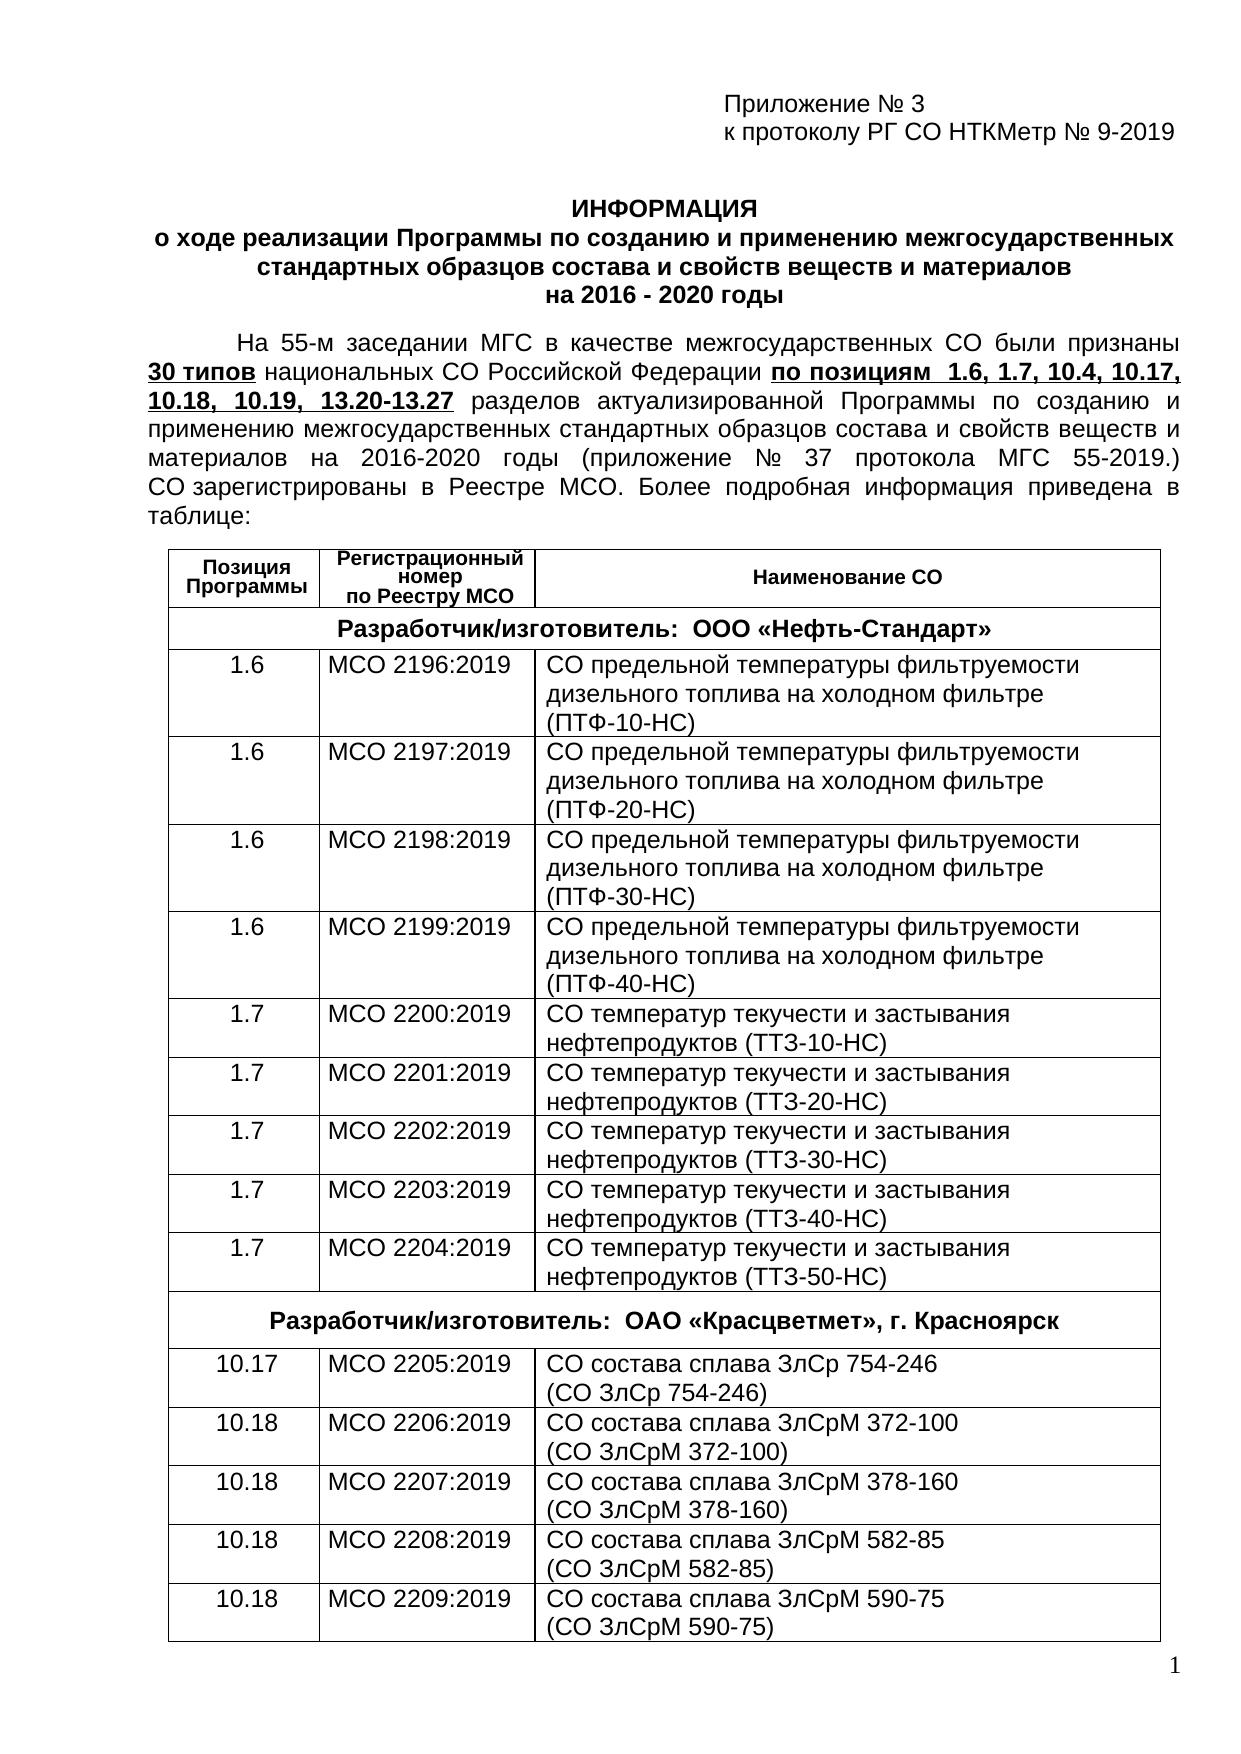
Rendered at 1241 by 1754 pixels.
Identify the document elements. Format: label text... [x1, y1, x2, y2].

table_cell Разработчик/изготовитель: ООО «Нефть-Стандарт» [169, 608, 1160, 649]
table_cell Разработчик/изготовитель: ОАО «Красцветмет», г. Красноярск [169, 1292, 1160, 1348]
table_cell МСО 2201:2019 [320, 1058, 534, 1115]
table_cell МСО 2204:2019 [320, 1233, 534, 1291]
table_cell МСО 2209:2019 [320, 1584, 534, 1641]
table_cell СО температур текучести и застывания нефтепродуктов (ТТЗ-10-НС) [536, 999, 1160, 1057]
table_cell СО состава сплава ЗлСр 754-246 (СО ЗлСр 754-246) [536, 1349, 1160, 1407]
table_cell СО предельной температуры фильтруемости дизельного топлива на холодном фильтре (ПТФ-10-НС) [536, 650, 1160, 736]
table_cell 10.18 [169, 1408, 319, 1465]
table_cell МСО 2207:2019 [320, 1466, 534, 1524]
table_cell МСО 2196:2019 [320, 650, 534, 736]
table_cell 1.6 [169, 650, 319, 736]
table_cell 1.6 [169, 825, 319, 911]
text к протоколу РГ СО НТКМетр № 9-2019 [724, 117, 1181, 146]
table_cell 1.7 [169, 999, 319, 1057]
text ИНФОРМАЦИЯ [148, 194, 1181, 223]
table_cell СО температур текучести и застывания нефтепродуктов (ТТЗ-30-НС) [536, 1116, 1160, 1174]
table_cell 10.18 [169, 1466, 319, 1524]
table_cell СО предельной температуры фильтруемости дизельного топлива на холодном фильтре (ПТФ-30-НС) [536, 825, 1160, 911]
table_cell МСО 2199:2019 [320, 912, 534, 998]
table_header Позиция Программы [169, 550, 319, 607]
text на 2016 - 2020 годы [148, 280, 1181, 309]
table_cell 1.6 [169, 737, 319, 823]
table_cell 10.18 [169, 1525, 319, 1582]
table_cell 10.17 [169, 1349, 319, 1407]
table_cell СО состава сплава ЗлСрМ 582-85 (СО ЗлСрМ 582-85) [536, 1525, 1160, 1582]
table_cell 1.7 [169, 1058, 319, 1115]
table_cell 1.7 [169, 1233, 319, 1291]
text На 55-м заседании МГС в качестве межгосударственных СО были признаны 30 типов национальных СО Российской Федерации по позициям 1.6, 1.7, 10.4, 10.17, 10.18, 10.19, 13.20-13.27 разделов актуализированной Программы по созданию и применению межгосударственных стандартных образцов состава и свойств веществ и материалов на 2016-2020 годы (приложение № 37 протокола МГС 55-2019.) СО зарегистрированы в Реестре МСО. Более подробная информация приведена в таблице: [148, 328, 1181, 529]
table_header Регистрационный номер по Реестру МСО [320, 550, 534, 607]
table_cell СО состава сплава ЗлСрМ 590-75 (СО ЗлСрМ 590-75) [536, 1584, 1160, 1641]
table_cell МСО 2202:2019 [320, 1116, 534, 1174]
table_cell СО температур текучести и застывания нефтепродуктов (ТТЗ-20-НС) [536, 1058, 1160, 1115]
text о ходе реализации Программы по созданию и применению межгосударственных стандартных образцов состава и свойств веществ и материалов [148, 223, 1181, 280]
table_cell МСО 2197:2019 [320, 737, 534, 823]
table_cell СО предельной температуры фильтруемости дизельного топлива на холодном фильтре (ПТФ-20-НС) [536, 737, 1160, 823]
text Приложение № 3 [724, 89, 1181, 117]
table_cell МСО 2206:2019 [320, 1408, 534, 1465]
table_cell СО состава сплава ЗлСрМ 378-160 (СО ЗлСрМ 378-160) [536, 1466, 1160, 1524]
table_cell СО температур текучести и застывания нефтепродуктов (ТТЗ-40-НС) [536, 1175, 1160, 1232]
table_cell МСО 2200:2019 [320, 999, 534, 1057]
table_cell МСО 2203:2019 [320, 1175, 534, 1232]
table_cell СО состава сплава ЗлСрМ 372-100 (СО ЗлСрМ 372-100) [536, 1408, 1160, 1465]
table_header Наименование СО [536, 550, 1160, 607]
table_cell СО предельной температуры фильтруемости дизельного топлива на холодном фильтре (ПТФ-40-НС) [536, 912, 1160, 998]
table_cell 1.7 [169, 1175, 319, 1232]
table_cell МСО 2208:2019 [320, 1525, 534, 1582]
table_cell 1.6 [169, 912, 319, 998]
table_cell МСО 2198:2019 [320, 825, 534, 911]
table_cell 10.18 [169, 1584, 319, 1641]
table_cell МСО 2205:2019 [320, 1349, 534, 1407]
table_cell СО температур текучести и застывания нефтепродуктов (ТТЗ-50-НС) [536, 1233, 1160, 1291]
table_cell 1.7 [169, 1116, 319, 1174]
